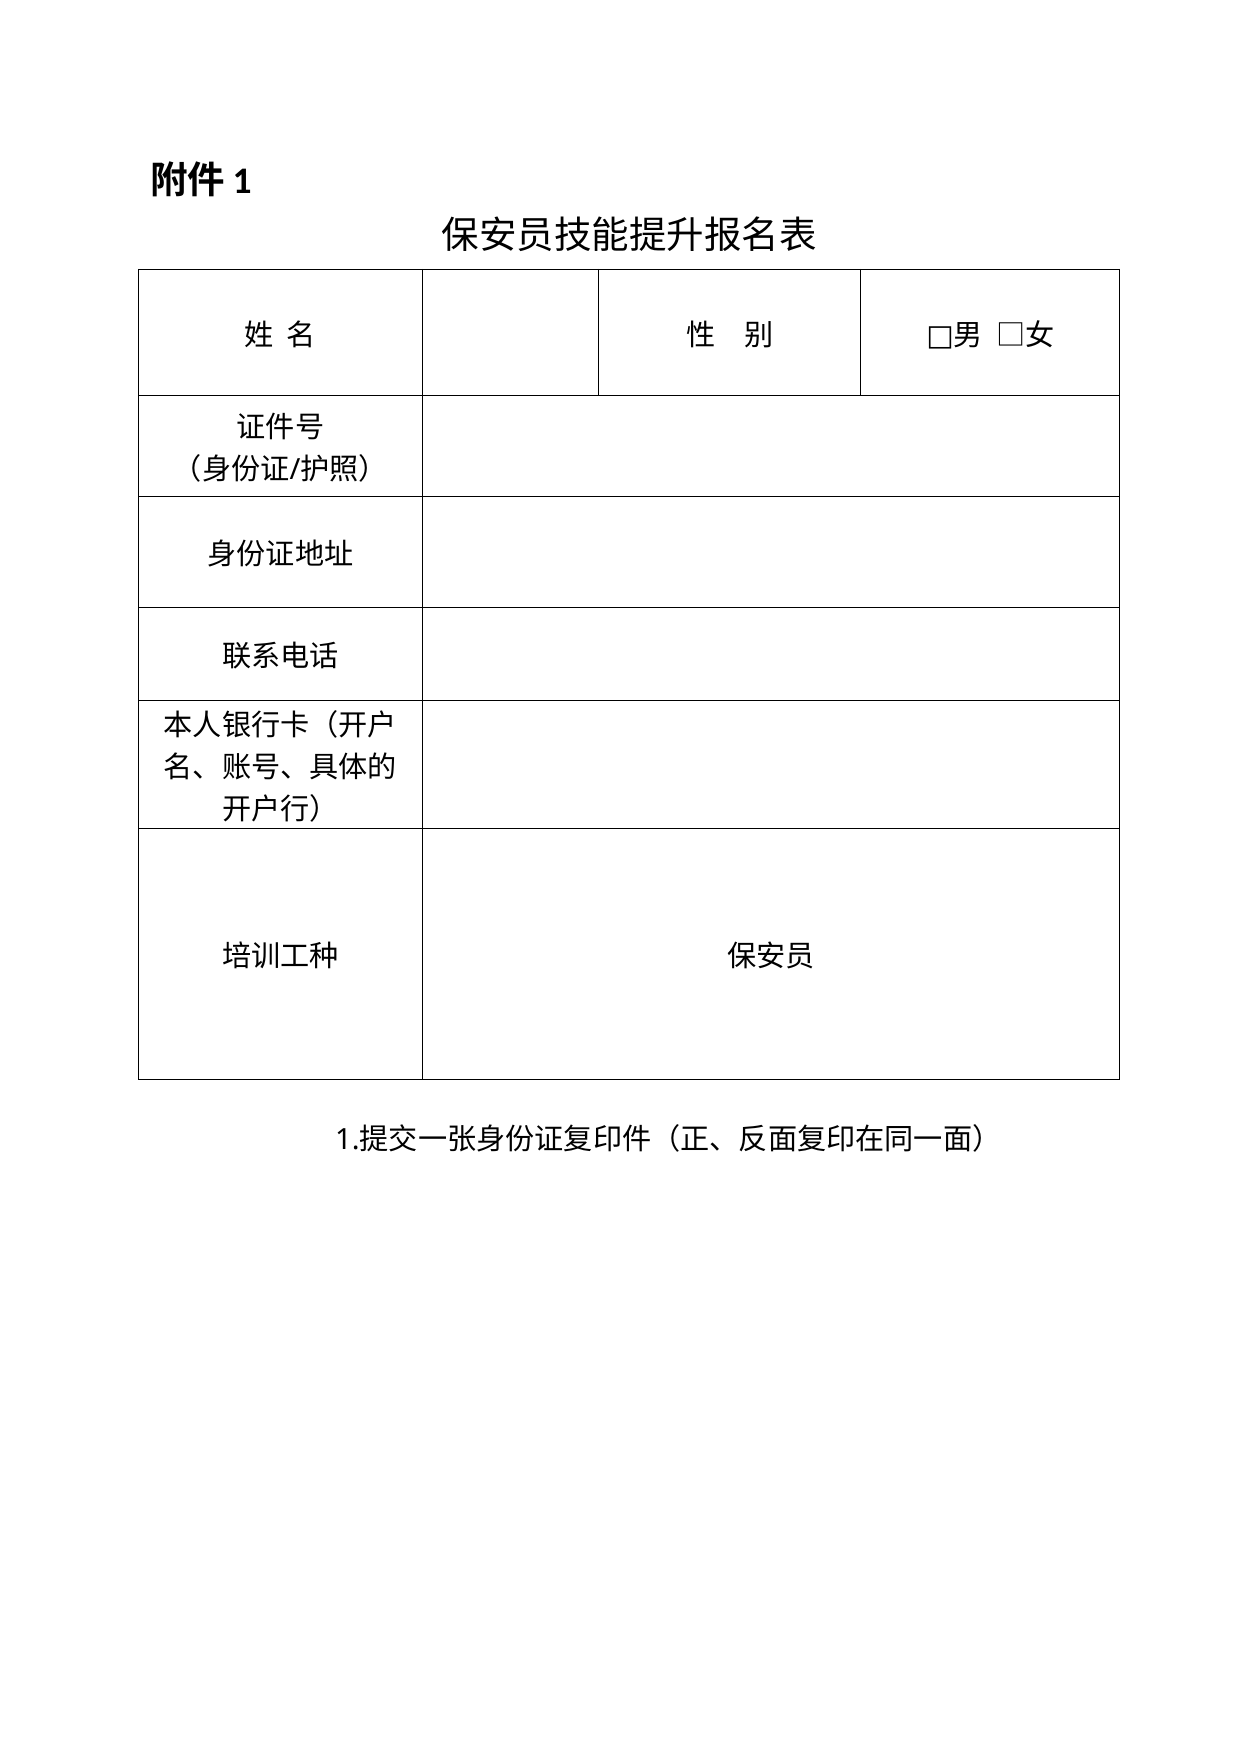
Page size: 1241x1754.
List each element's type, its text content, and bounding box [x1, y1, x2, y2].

table_cell 培训工种 [139, 829, 422, 1079]
table_cell 本人银行卡（开户名、账号、具体的开户行） [139, 701, 422, 828]
table_cell 姓 名 [139, 270, 422, 395]
table_cell [423, 270, 598, 395]
table_cell [423, 701, 1119, 828]
table_cell [423, 396, 1119, 496]
table_cell 联系电话 [139, 608, 422, 700]
table_cell 证件号 （身份证/护照） [139, 396, 422, 496]
table_cell 性 别 [599, 270, 860, 395]
table_cell 身份证地址 [139, 497, 422, 607]
text 1.提交一张身份证复印件（正、反面复印在同一面） [187, 1080, 1053, 1169]
table_cell □男 □女 [861, 270, 1119, 395]
table_header 附件1 保安员技能提升报名表 [139, 141, 1120, 269]
table_cell 保安员 [423, 829, 1119, 1079]
table_cell [423, 608, 1119, 700]
table_cell [423, 497, 1119, 607]
